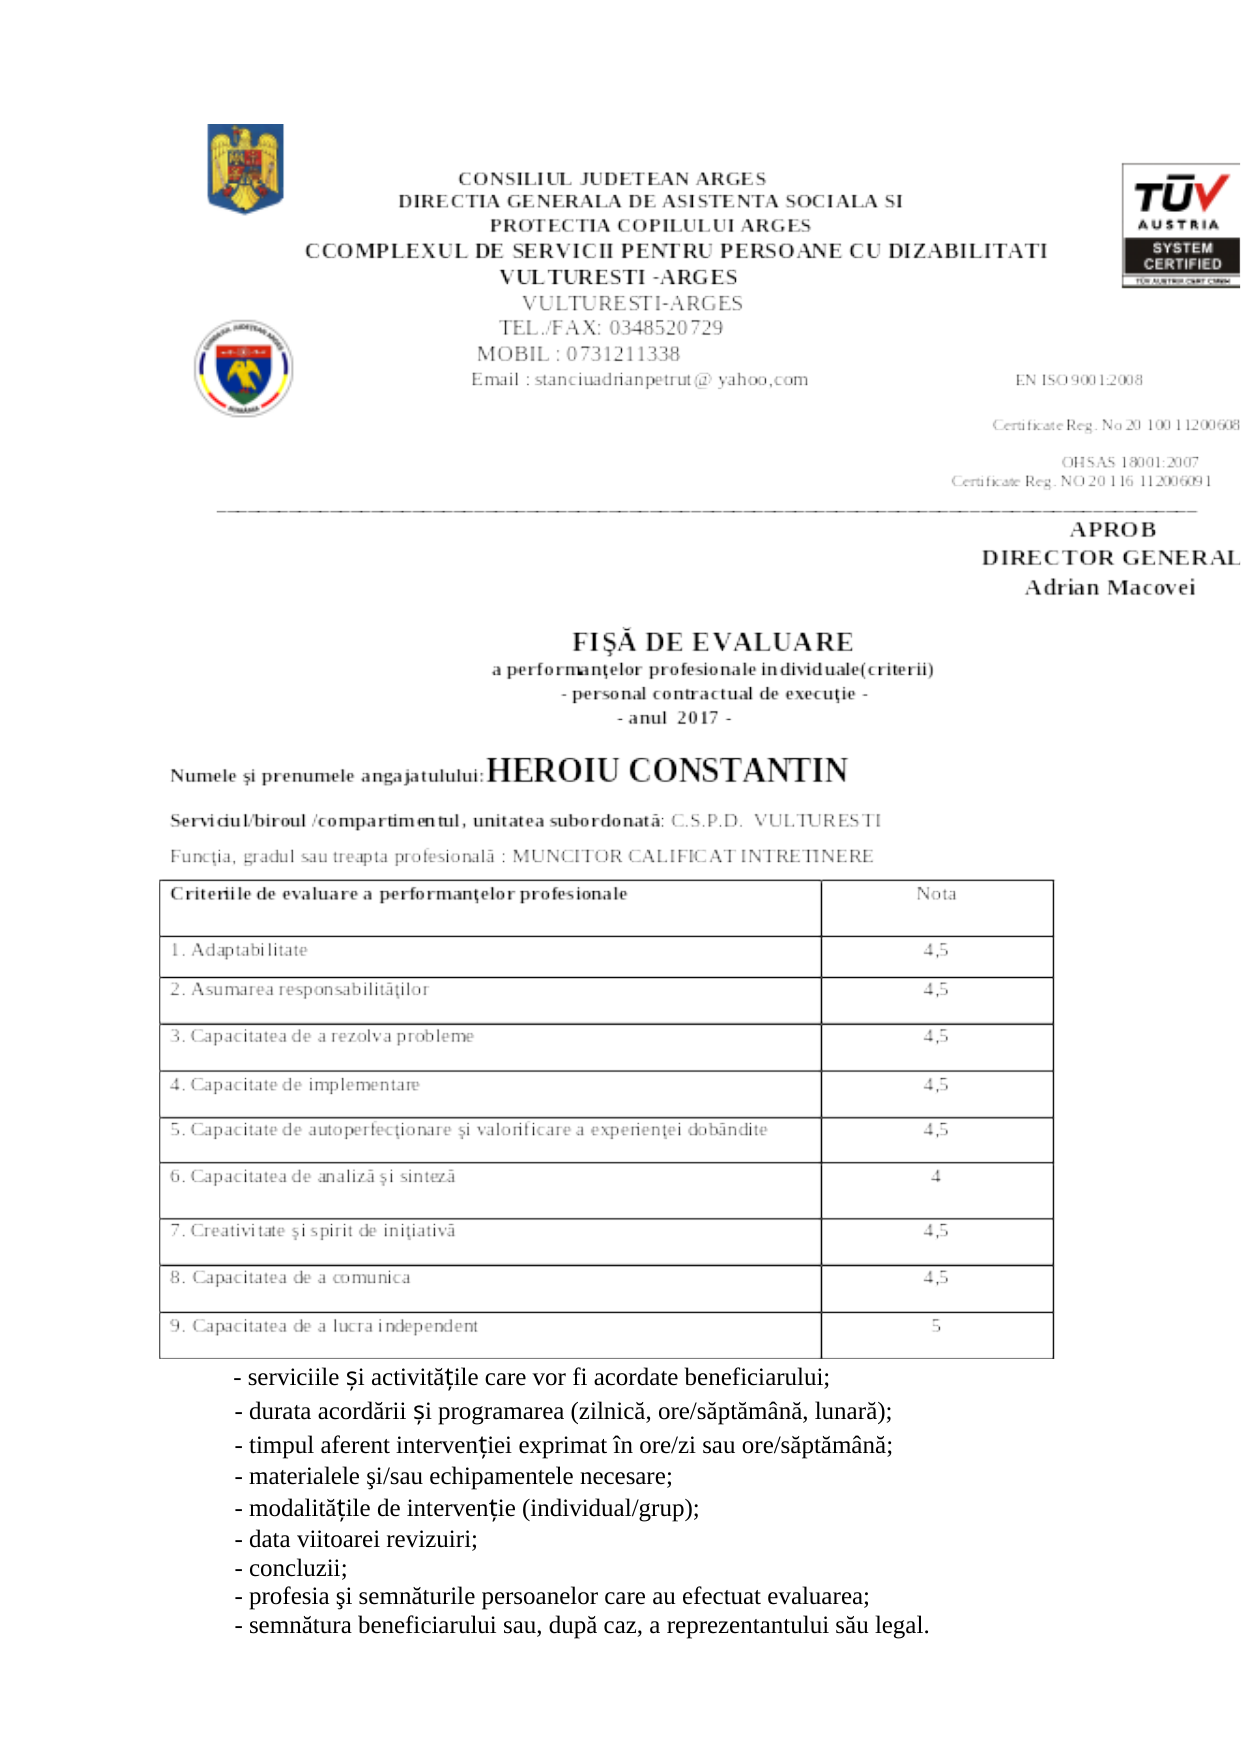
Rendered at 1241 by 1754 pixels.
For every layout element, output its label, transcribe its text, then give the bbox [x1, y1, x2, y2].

text - materialele şi/sau echipamentele necesare; [159, 1461, 1162, 1490]
text - concluzii; [159, 1553, 1162, 1581]
text - profesia şi semnăturile persoanelor care au efectuat evaluarea; [159, 1581, 1162, 1610]
text - serviciile și activitățile care vor fi acordate beneficiarului; [159, 1359, 1162, 1393]
text - semnătura beneficiarului sau, după caz, a reprezentantului său legal. [159, 1610, 1162, 1639]
text - data viitoarei revizuiri; [159, 1524, 1162, 1553]
text - durata acordării și programarea (zilnică, ore/săptămână, lunară); [159, 1393, 1162, 1427]
text - timpul aferent intervenției exprimat în ore/zi sau ore/săptămână; [159, 1427, 1162, 1461]
text - modalitățile de intervenție (individual/grup); [159, 1490, 1162, 1524]
